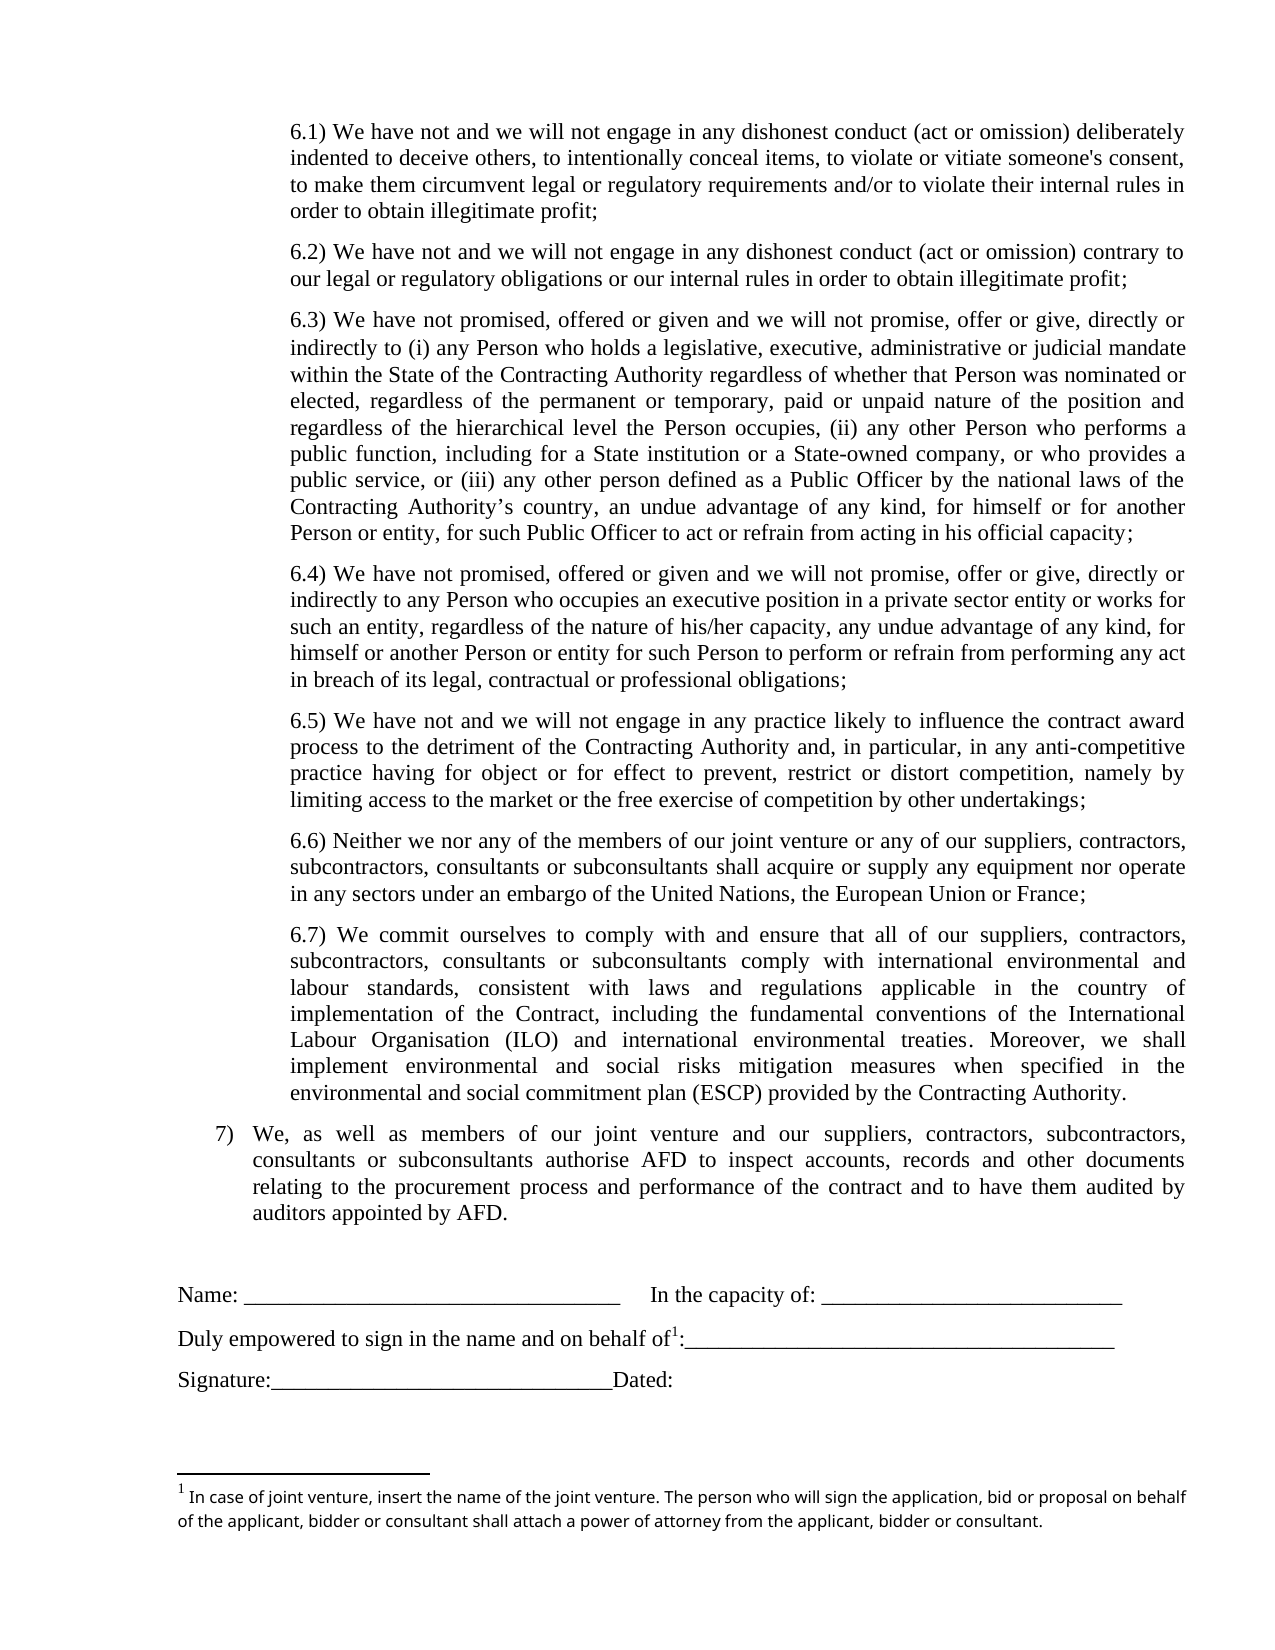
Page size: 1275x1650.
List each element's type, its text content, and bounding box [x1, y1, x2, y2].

text 6.5) We have not and we will not engage in any practice likely to influence the contract award process to the detriment of the Contracting Authority and, in particular, in any anti-competitive practice having for object or for effect to prevent, restrict or distort competition, namely by limiting access to the market or the free exercise of competition by other undertakings; [290, 707, 1186, 812]
text Duly empowered to sign in the name and on behalf of: [177, 1323, 1186, 1351]
text Signature: Dated: [177, 1366, 1186, 1392]
list We, as well as members of our joint venture and our suppliers, contractors, subcontractors, consultants or subconsultants authorise AFD to inspect accounts, records and other documents relating to the procurement process and performance of the contract and to have them audited by auditors appointed by AFD. [215, 1120, 1186, 1226]
text 6.4) We have not promised, offered or given and we will not promise, offer or give, directly or indirectly to any Person who occupies an executive position in a private sector entity or works for such an entity, regardless of the nature of his/her capacity, any undue advantage of any kind, for himself or another Person or entity for such Person to perform or refrain from performing any act in breach of its legal, contractual or professional obligations; [290, 560, 1186, 692]
text Name: In the capacity of: [177, 1281, 1186, 1308]
text 6.1) We have not and we will not engage in any dishonest conduct (act or omission) deliberately indented to deceive others, to intentionally conceal items, to violate or vitiate someone's consent, to make them circumvent legal or regulatory requirements and/or to violate their internal rules in order to obtain illegitimate profit; [290, 118, 1186, 223]
text 6.7) We commit ourselves to comply with and ensure that all of our suppliers, contractors, subcontractors, consultants or subconsultants comply with international environmental and labour standards, consistent with laws and regulations applicable in the country of implementation of the Contract, including the fundamental conventions of the International Labour Organisation (ILO) and international environmental treaties. Moreover, we shall implement environmental and social risks mitigation measures when specified in the environmental and social commitment plan (ESCP) provided by the Contracting Authority. [290, 921, 1186, 1105]
text 6.3) We have not promised, offered or given and we will not promise, offer or give, directly or indirectly to (i) any Person who holds a legislative, executive, administrative or judicial mandate within the State of the Contracting Authority regardless of whether that Person was nominated or elected, regardless of the permanent or temporary, paid or unpaid nature of the position and regardless of the hierarchical level the Person occupies, (ii) any other Person who performs a public function, including for a State institution or a State-owned company, or who provides a public service, or (iii) any other person defined as a Public Officer by the national laws of the Contracting Authority’s country, an undue advantage of any kind, for himself or for another Person or entity, for such Public Officer to act or refrain from acting in his official capacity; [290, 306, 1186, 545]
text 6.6) Neither we nor any of the members of our joint venture or any of our suppliers, contractors, subcontractors, consultants or subconsultants shall acquire or supply any equipment nor operate in any sectors under an embargo of the United Nations, the European Union or France; [290, 827, 1186, 906]
text 6.2) We have not and we will not engage in any dishonest conduct (act or omission) contrary to our legal or regulatory obligations or our internal rules in order to obtain illegitimate profit; [290, 238, 1186, 291]
